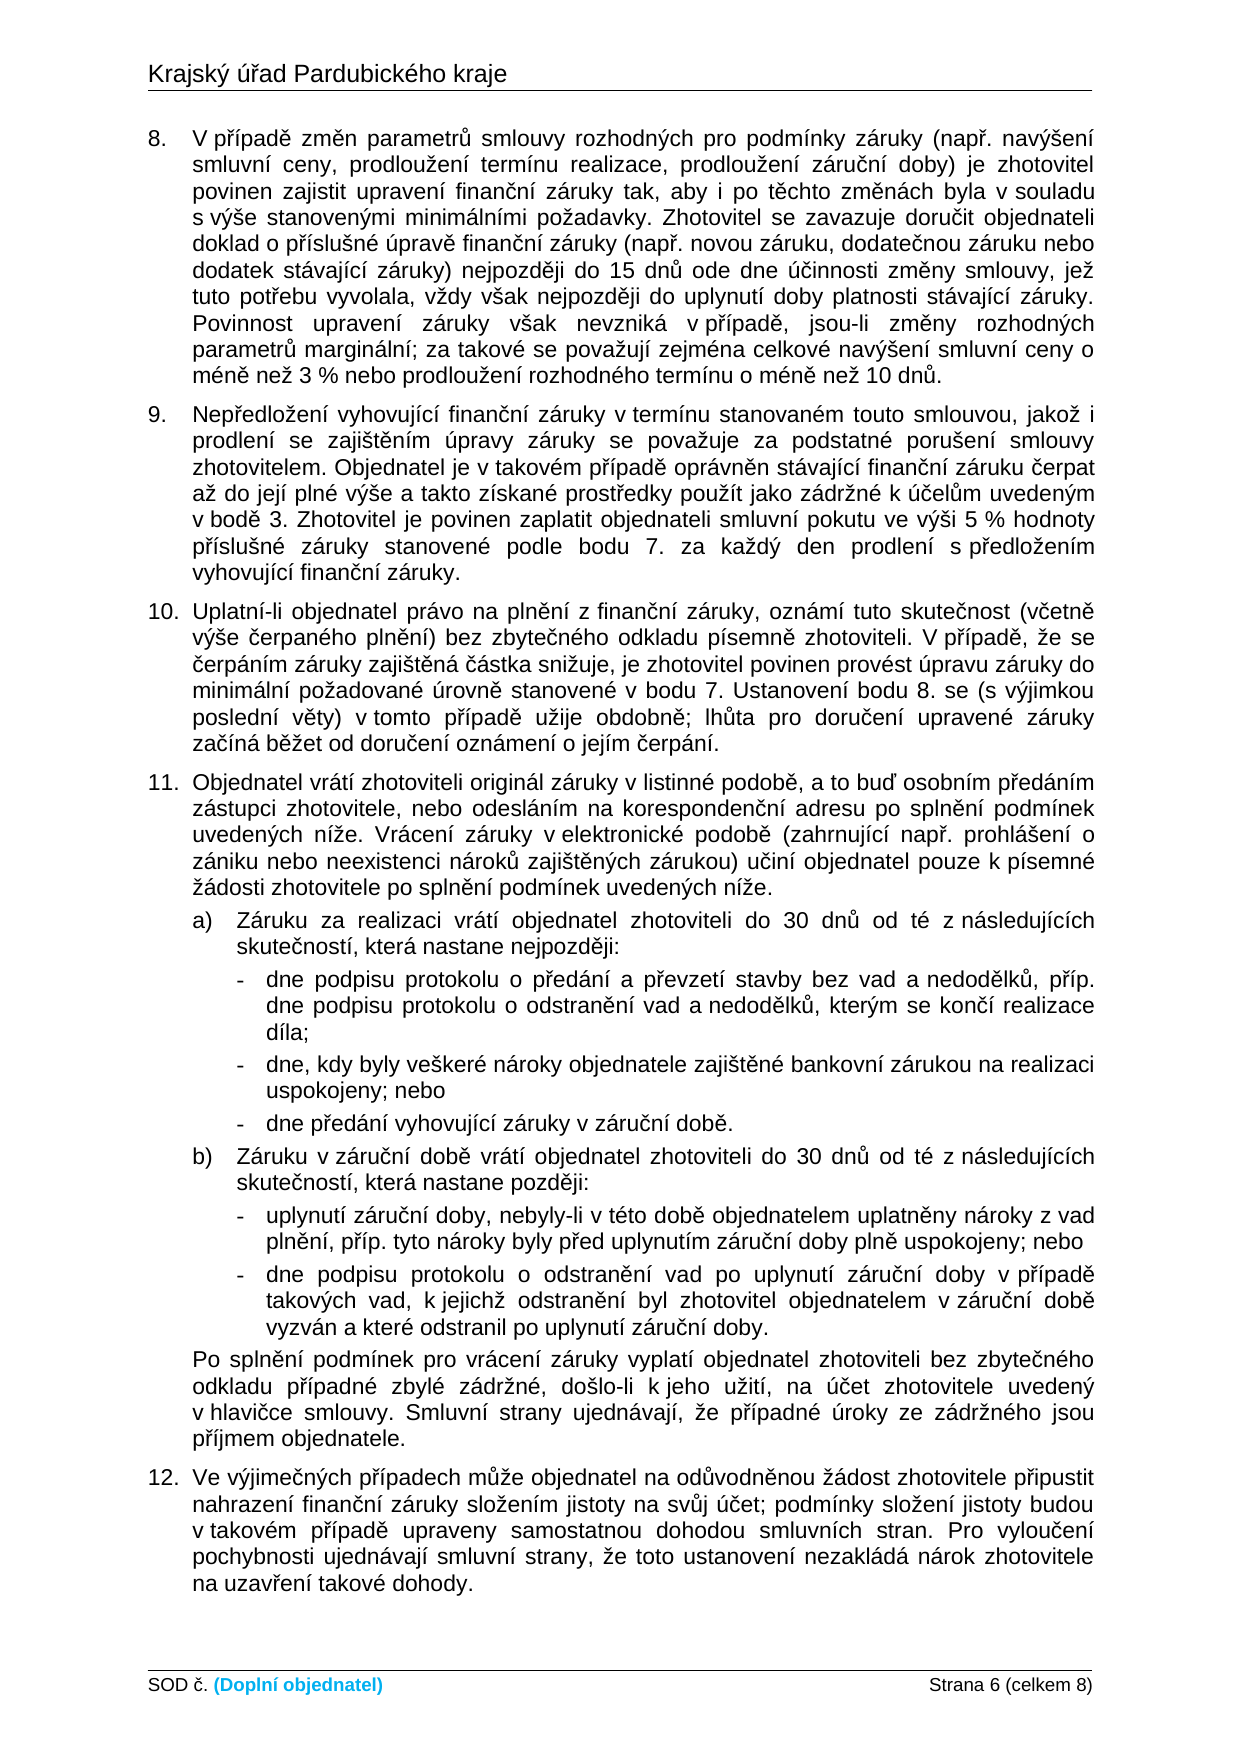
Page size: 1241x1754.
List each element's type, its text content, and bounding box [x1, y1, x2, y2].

list dne podpisu protokolu o odstranění vad po uplynutí záruční doby v případě takových vad, k jejichž odstranění byl zhotovitel objednatelem v záruční době vyzván a které odstranil po uplynutí záruční doby. [236, 1261, 1095, 1340]
list Uplatní-li objednatel právo na plnění z finanční záruky, oznámí tuto skutečnost (včetně výše čerpaného plnění) bez zbytečného odkladu písemně zhotoviteli. V případě, že se čerpáním záruky zajištěná částka snižuje, je zhotovitel povinen provést úpravu záruky do minimální požadované úrovně stanovené v bodu 7. Ustanovení bodu 8. se (s výjimkou poslední věty) v tomto případě užije obdobně; lhůta pro doručení upravené záruky začíná běžet od doručení oznámení o jejím čerpání. [148, 598, 1095, 756]
list Nepředložení vyhovující finanční záruky v termínu stanovaném touto smlouvou, jakož i prodlení se zajištěním úpravy záruky se považuje za podstatné porušení smlouvy zhotovitelem. Objednatel je v takovém případě oprávněn stávající finanční záruku čerpat až do její plné výše a takto získané prostředky použít jako zádržné k účelům uvedeným v bodě 3. Zhotovitel je povinen zaplatit objednateli smluvní pokutu ve výši 5 % hodnoty příslušné záruky stanovené podle bodu 7. za každý den prodlení s předložením vyhovující finanční záruky. [148, 401, 1095, 586]
list uplynutí záruční doby, nebyly-li v této době objednatelem uplatněny nároky z vad plnění, příp. tyto nároky byly před uplynutím záruční doby plně uspokojeny; nebo [236, 1202, 1095, 1254]
list Záruku za realizaci vrátí objednatel zhotoviteli do 30 dnů od té z následujících skutečností, která nastane nejpozději: [192, 907, 1095, 959]
list dne, kdy byly veškeré nároky objednatele zajištěné bankovní zárukou na realizaci uspokojeny; nebo [236, 1051, 1095, 1104]
list Objednatel vrátí zhotoviteli originál záruky v listinné podobě, a to buď osobním předáním zástupci zhotovitele, nebo odesláním na korespondenční adresu po splnění podmínek uvedených níže. Vrácení záruky v elektronické podobě (zahrnující např. prohlášení o zániku nebo neexistenci nároků zajištěných zárukou) učiní objednatel pouze k písemné žádosti zhotovitele po splnění podmínek uvedených níže. [148, 769, 1095, 900]
list dne předání vyhovující záruky v záruční době. [236, 1110, 1095, 1137]
list Záruku v záruční době vrátí objednatel zhotoviteli do 30 dnů od té z následujících skutečností, která nastane později: [192, 1143, 1095, 1196]
text Po splnění podmínek pro vrácení záruky vyplatí objednatel zhotoviteli bez zbytečného odkladu případné zbylé zádržné, došlo-li k jeho užití, na účet zhotovitele uvedený v hlavičce smlouvy. Smluvní strany ujednávají, že případné úroky ze zádržného jsou příjmem objednatele. [192, 1346, 1095, 1452]
list Ve výjimečných případech může objednatel na odůvodněnou žádost zhotovitele připustit nahrazení finanční záruky složením jistoty na svůj účet; podmínky složení jistoty budou v takovém případě upraveny samostatnou dohodou smluvních stran. Pro vyloučení pochybnosti ujednávají smluvní strany, že toto ustanovení nezakládá nárok zhotovitele na uzavření takové dohody. [148, 1464, 1095, 1596]
list V případě změn parametrů smlouvy rozhodných pro podmínky záruky (např. navýšení smluvní ceny, prodloužení termínu realizace, prodloužení záruční doby) je zhotovitel povinen zajistit upravení finanční záruky tak, aby i po těchto změnách byla v souladu s výše stanovenými minimálními požadavky. Zhotovitel se zavazuje doručit objednateli doklad o příslušné úpravě finanční záruky (např. novou záruku, dodatečnou záruku nebo dodatek stávající záruky) nejpozději do 15 dnů ode dne účinnosti změny smlouvy, jež tuto potřebu vyvolala, vždy však nejpozději do uplynutí doby platnosti stávající záruky. Povinnost upravení záruky však nevzniká v případě, jsou-li změny rozhodných parametrů marginální; za takové se považují zejména celkové navýšení smluvní ceny o méně než 3 % nebo prodloužení rozhodného termínu o méně než 10 dnů. [148, 125, 1095, 388]
list dne podpisu protokolu o předání a převzetí stavby bez vad a nedodělků, příp. dne podpisu protokolu o odstranění vad a nedodělků, kterým se končí realizace díla; [236, 966, 1095, 1045]
